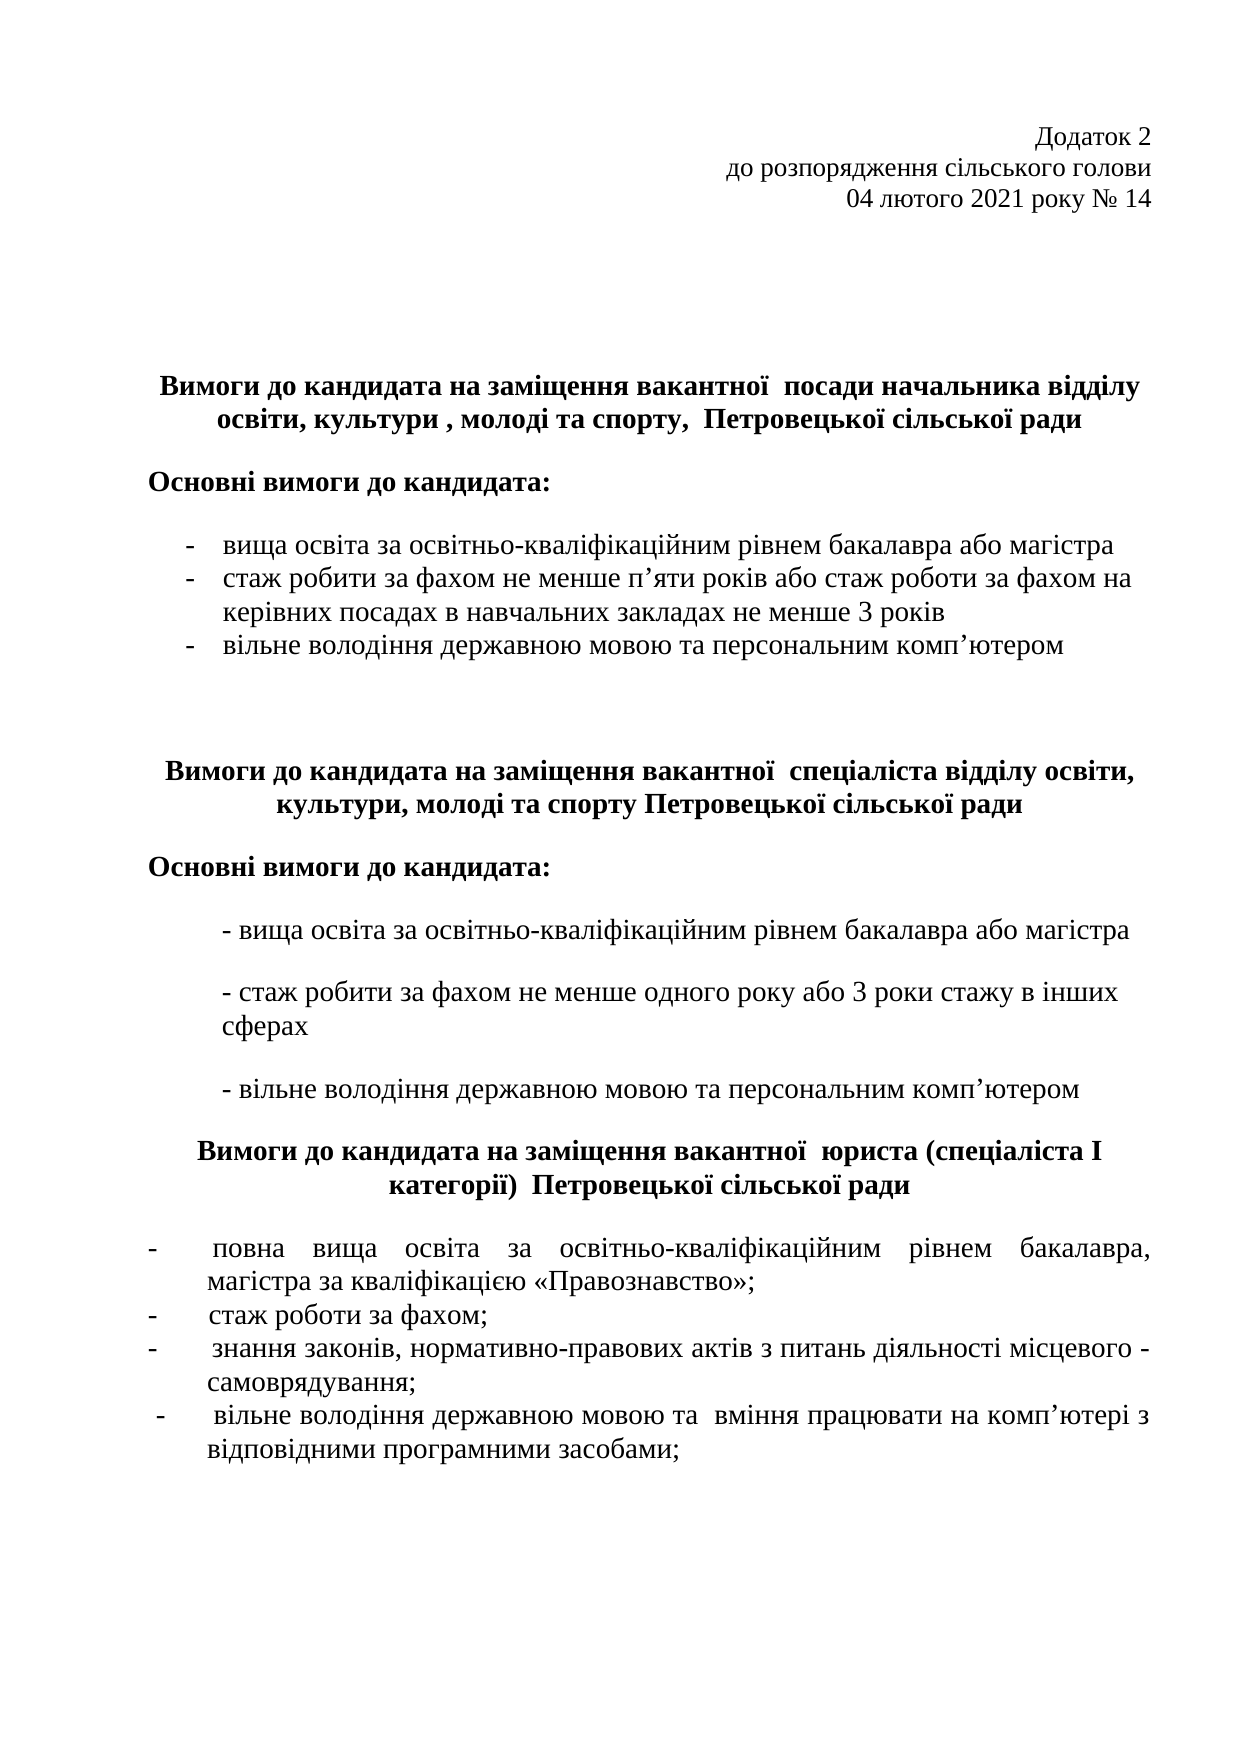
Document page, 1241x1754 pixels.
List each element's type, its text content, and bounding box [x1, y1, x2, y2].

text - вільне володіння державною мовою та вміння працювати на комп’ютері з відповідними програмними засобами; [148, 1397, 1152, 1464]
text Вимоги до кандидата на заміщення вакантної посади начальника відділу освіти, культури , молоді та спорту, Петровецької сільської ради [148, 368, 1152, 435]
text 04 лютого 2021 року № 14 [148, 182, 1152, 213]
text - стаж роботи за фахом; [148, 1297, 1152, 1330]
text Вимоги до кандидата на заміщення вакантної спеціаліста відділу освіти, культури, молоді та спорту Петровецької сільської ради [148, 753, 1152, 820]
text - знання законів, нормативно-правових актів з питань діяльності місцевого - самоврядування; [148, 1330, 1152, 1397]
text до розпорядження сільського голови [148, 151, 1152, 182]
list вільне володіння державною мовою та персональним комп’ютером [185, 627, 1152, 661]
list вища освіта за освітньо-кваліфікаційним рівнем бакалавра або магістра [185, 527, 1152, 560]
text - стаж робити за фахом не менше одного року або 3 роки стажу в інших сферах [222, 974, 1152, 1042]
text - повна вища освіта за освітньо-кваліфікаційним рівнем бакалавра, магістра за кваліфікацією «Правознавство»; [148, 1230, 1152, 1297]
text - вільне володіння державною мовою та персональним комп’ютером [222, 1071, 1152, 1104]
text Основні вимоги до кандидата: [148, 464, 1152, 498]
text Додаток 2 [148, 120, 1152, 151]
text - вища освіта за освітньо-кваліфікаційним рівнем бакалавра або магістра [222, 912, 1152, 945]
text Вимоги до кандидата на заміщення вакантної юриста (спеціаліста І категорії) Петровецької сільської ради [148, 1133, 1152, 1201]
list стаж робити за фахом не менше п’яти років або стаж роботи за фахом на керівних посадах в навчальних закладах не менше 3 років [185, 560, 1152, 627]
text Основні вимоги до кандидата: [148, 849, 1152, 883]
